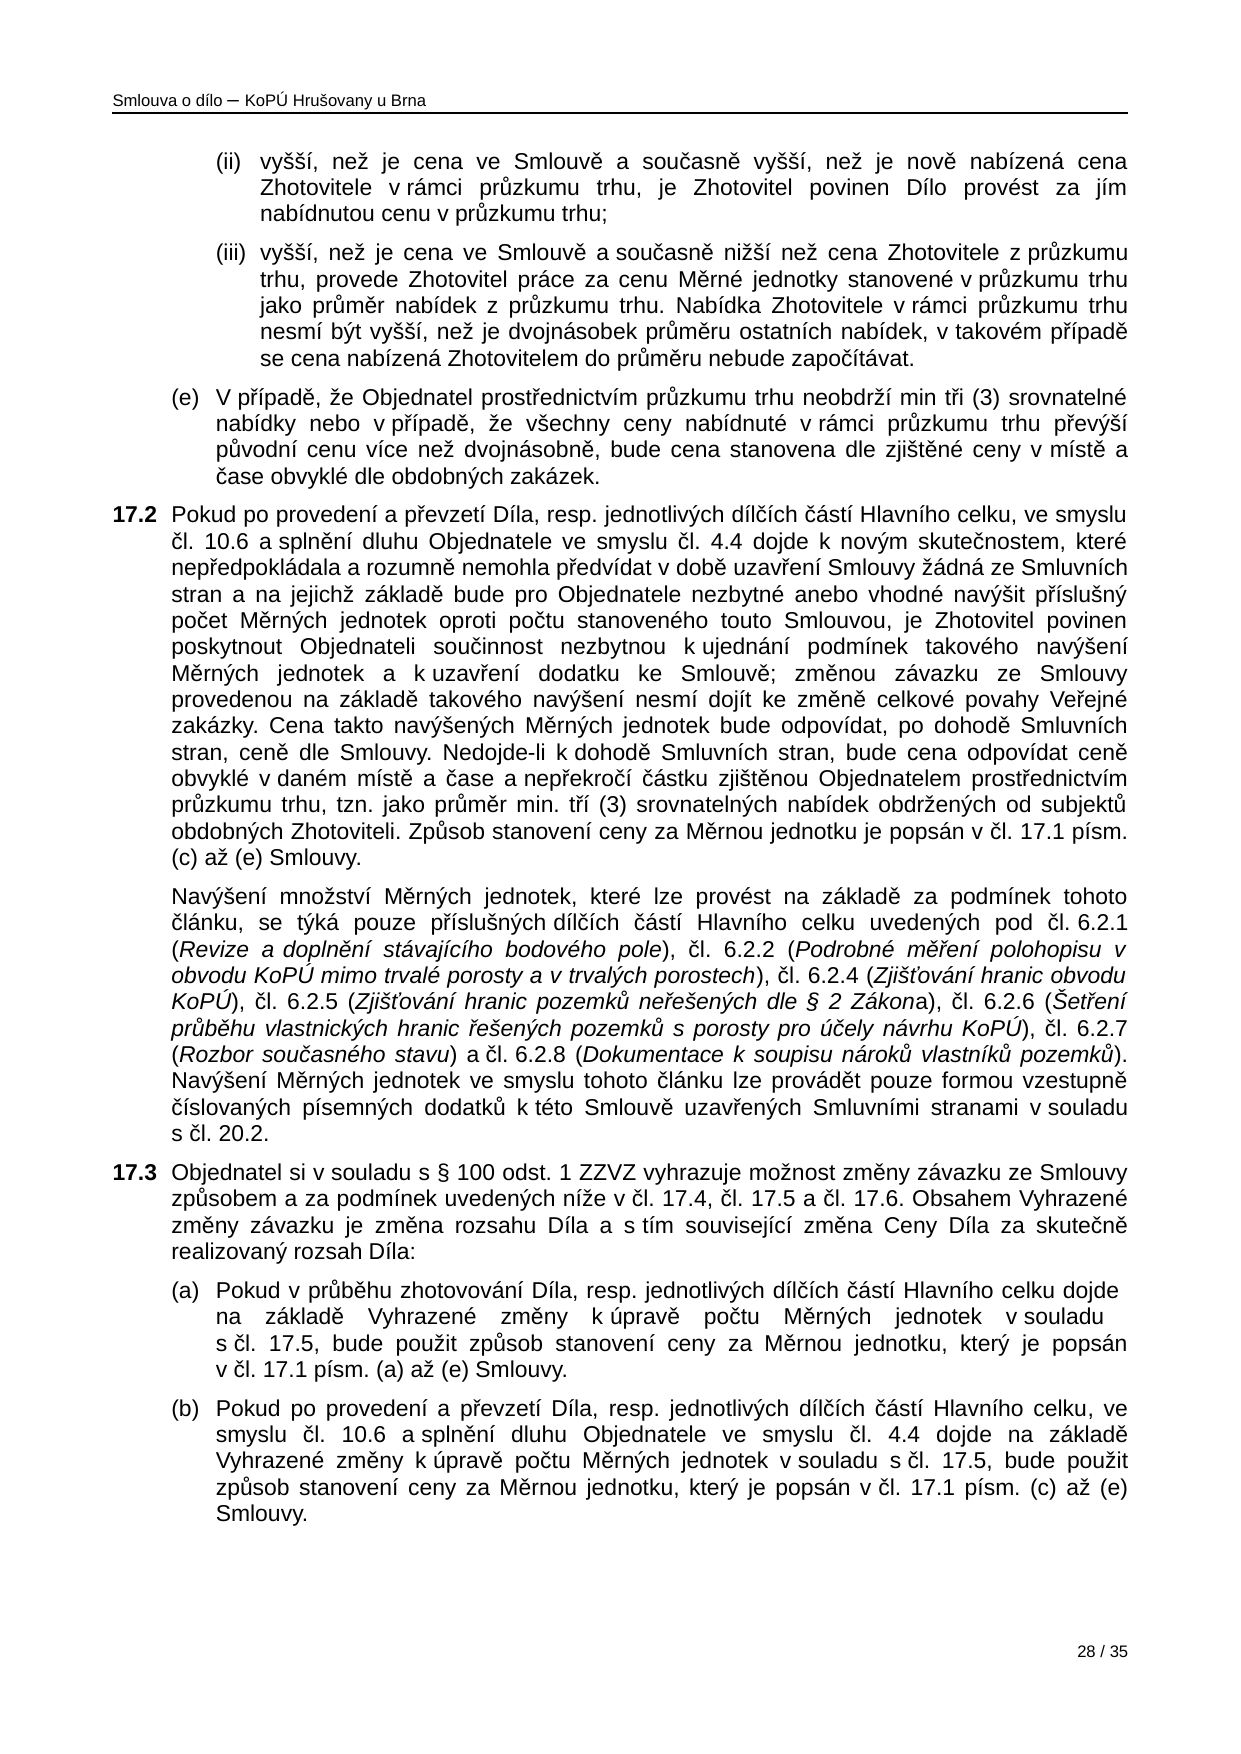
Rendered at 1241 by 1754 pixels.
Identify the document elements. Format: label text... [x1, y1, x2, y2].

text Objednatel si v souladu s § 100 odst. 1 ZZVZ vyhrazuje možnost změny závazku ze Smlouvy způsobem a za podmínek uvedených níže v čl. 17.4, čl. 17.5 a čl. 17.6. Obsahem Vyhrazené změny závazku je změna rozsahu Díla a s tím související změna Ceny Díla za skutečně realizovaný rozsah Díla: [112, 1159, 1128, 1264]
text Pokud po provedení a převzetí Díla, resp. jednotlivých dílčích částí Hlavního celku, ve smyslu čl. 10.6 a splnění dluhu Objednatele ve smyslu čl. 4.4 dojde k novým skutečnostem, které nepředpokládala a rozumně nemohla předvídat v době uzavření Smlouvy žádná ze Smluvních stran a na jejichž základě bude pro Objednatele nezbytné anebo vhodné navýšit příslušný počet Měrných jednotek oproti počtu stanoveného touto Smlouvou, je Zhotovitel povinen poskytnout Objednateli součinnost nezbytnou k ujednání podmínek takového navýšení Měrných jednotek a k uzavření dodatku ke Smlouvě; změnou závazku ze Smlouvy provedenou na základě takového navýšení nesmí dojít ke změně celkové povahy Veřejné zakázky. Cena takto navýšených Měrných jednotek bude odpovídat, po dohodě Smluvních stran, ceně dle Smlouvy. Nedojde-li k dohodě Smluvních stran, bude cena odpovídat ceně obvyklé v daném místě a čase a nepřekročí částku zjištěnou Objednatelem prostřednictvím průzkumu trhu, tzn. jako průměr min. tří (3) srovnatelných nabídek obdržených od subjektů obdobných Zhotoviteli. Způsob stanovení ceny za Měrnou jednotku je popsán v čl. 17.1 písm. (c) až (e) Smlouvy. [112, 501, 1128, 870]
list V případě, že Objednatel prostřednictvím průzkumu trhu neobdrží min tři (3) srovnatelné nabídky nebo v případě, že všechny ceny nabídnuté v rámci průzkumu trhu převýší původní cenu více než dvojnásobně, bude cena stanovena dle zjištěné ceny v místě a čase obvyklé dle obdobných zakázek. [171, 383, 1128, 489]
list vyšší, než je cena ve Smlouvě a současně nižší než cena Zhotovitele z průzkumu trhu, provede Zhotovitel práce za cenu Měrné jednotky stanovené v průzkumu trhu jako průměr nabídek z průzkumu trhu. Nabídka Zhotovitele v rámci průzkumu trhu nesmí být vyšší, než je dvojnásobek průměru ostatních nabídek, v takovém případě se cena nabízená Zhotovitelem do průměru nebude započítávat. [216, 239, 1128, 371]
list vyšší, než je cena ve Smlouvě a současně vyšší, než je nově nabízená cena Zhotovitele v rámci průzkumu trhu, je Zhotovitel povinen Dílo provést za jím nabídnutou cenu v průzkumu trhu; [216, 148, 1128, 227]
list Pokud v průběhu zhotovování Díla, resp. jednotlivých dílčích částí Hlavního celku dojde na základě Vyhrazené změny k úpravě počtu Měrných jednotek v souladu s čl. 17.5, bude použit způsob stanovení ceny za Měrnou jednotku, který je popsán v čl. 17.1 písm. (a) až (e) Smlouvy. [171, 1277, 1128, 1382]
list Pokud po provedení a převzetí Díla, resp. jednotlivých dílčích částí Hlavního celku, ve smyslu čl. 10.6 a splnění dluhu Objednatele ve smyslu čl. 4.4 dojde na základě Vyhrazené změny k úpravě počtu Měrných jednotek v souladu s čl. 17.5, bude použit způsob stanovení ceny za Měrnou jednotku, který je popsán v čl. 17.1 písm. (c) až (e) Smlouvy. [171, 1395, 1128, 1527]
list Navýšení množství Měrných jednotek, které lze provést na základě za podmínek tohoto článku, se týká pouze příslušných dílčích částí Hlavního celku uvedených pod čl. 6.2.1 (Revize a doplnění stávajícího bodového pole), čl. 6.2.2 (Podrobné měření polohopisu v obvodu KoPÚ mimo trvalé porosty a v trvalých porostech), čl. 6.2.4 (Zjišťování hranic obvodu KoPÚ), čl. 6.2.5 (Zjišťování hranic pozemků neřešených dle § 2 Zákona), čl. 6.2.6 (Šetření průběhu vlastnických hranic řešených pozemků s porosty pro účely návrhu KoPÚ), čl. 6.2.7 (Rozbor současného stavu) a čl. 6.2.8 (Dokumentace k soupisu nároků vlastníků pozemků). Navýšení Měrných jednotek ve smyslu tohoto článku lze provádět pouze formou vzestupně číslovaných písemných dodatků k této Smlouvě uzavřených Smluvními stranami v souladu s čl. 20.2. [171, 883, 1128, 1146]
